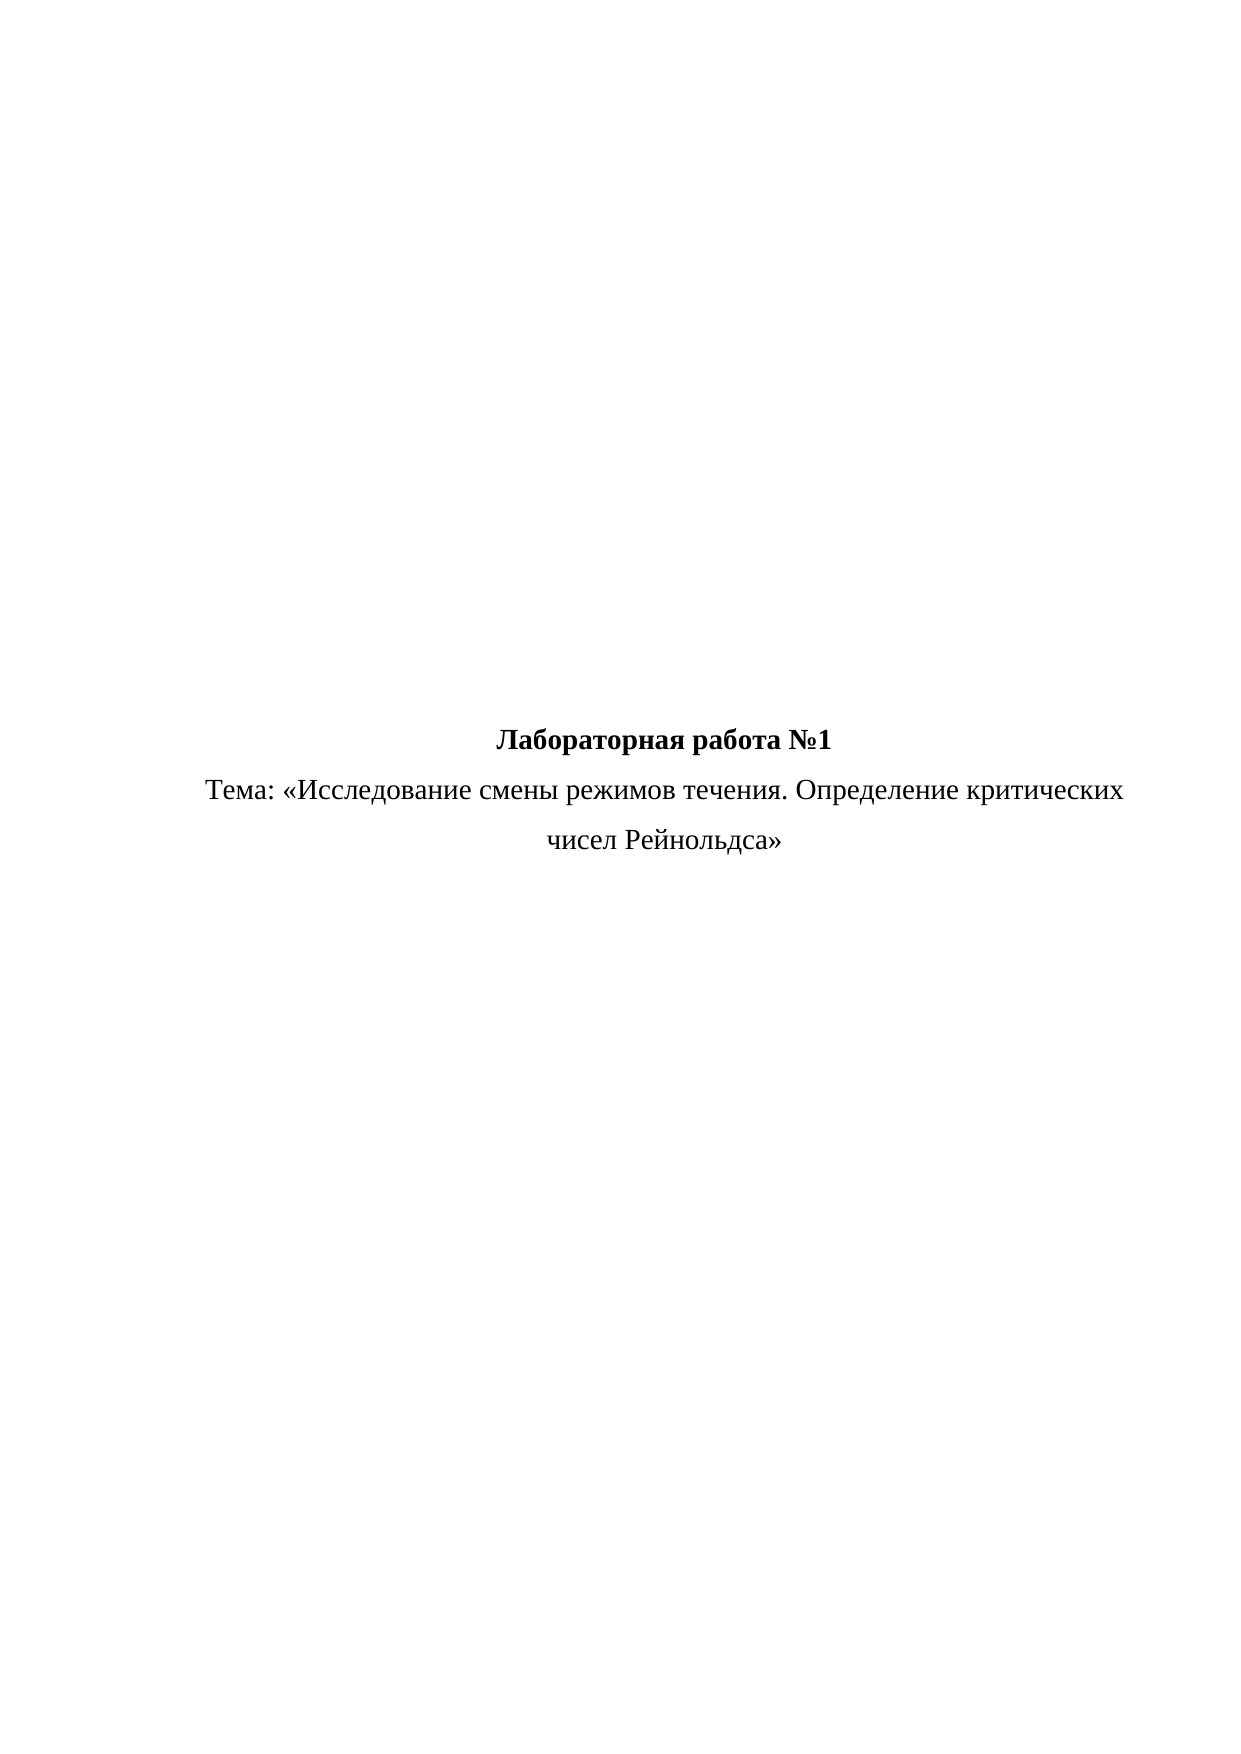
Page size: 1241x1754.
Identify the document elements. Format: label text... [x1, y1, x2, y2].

text Лабораторная работа №1 [177, 722, 1152, 755]
text Тема: «Исследование смены режимов течения. Определение критических чисел Рейнольдса» [177, 772, 1152, 856]
